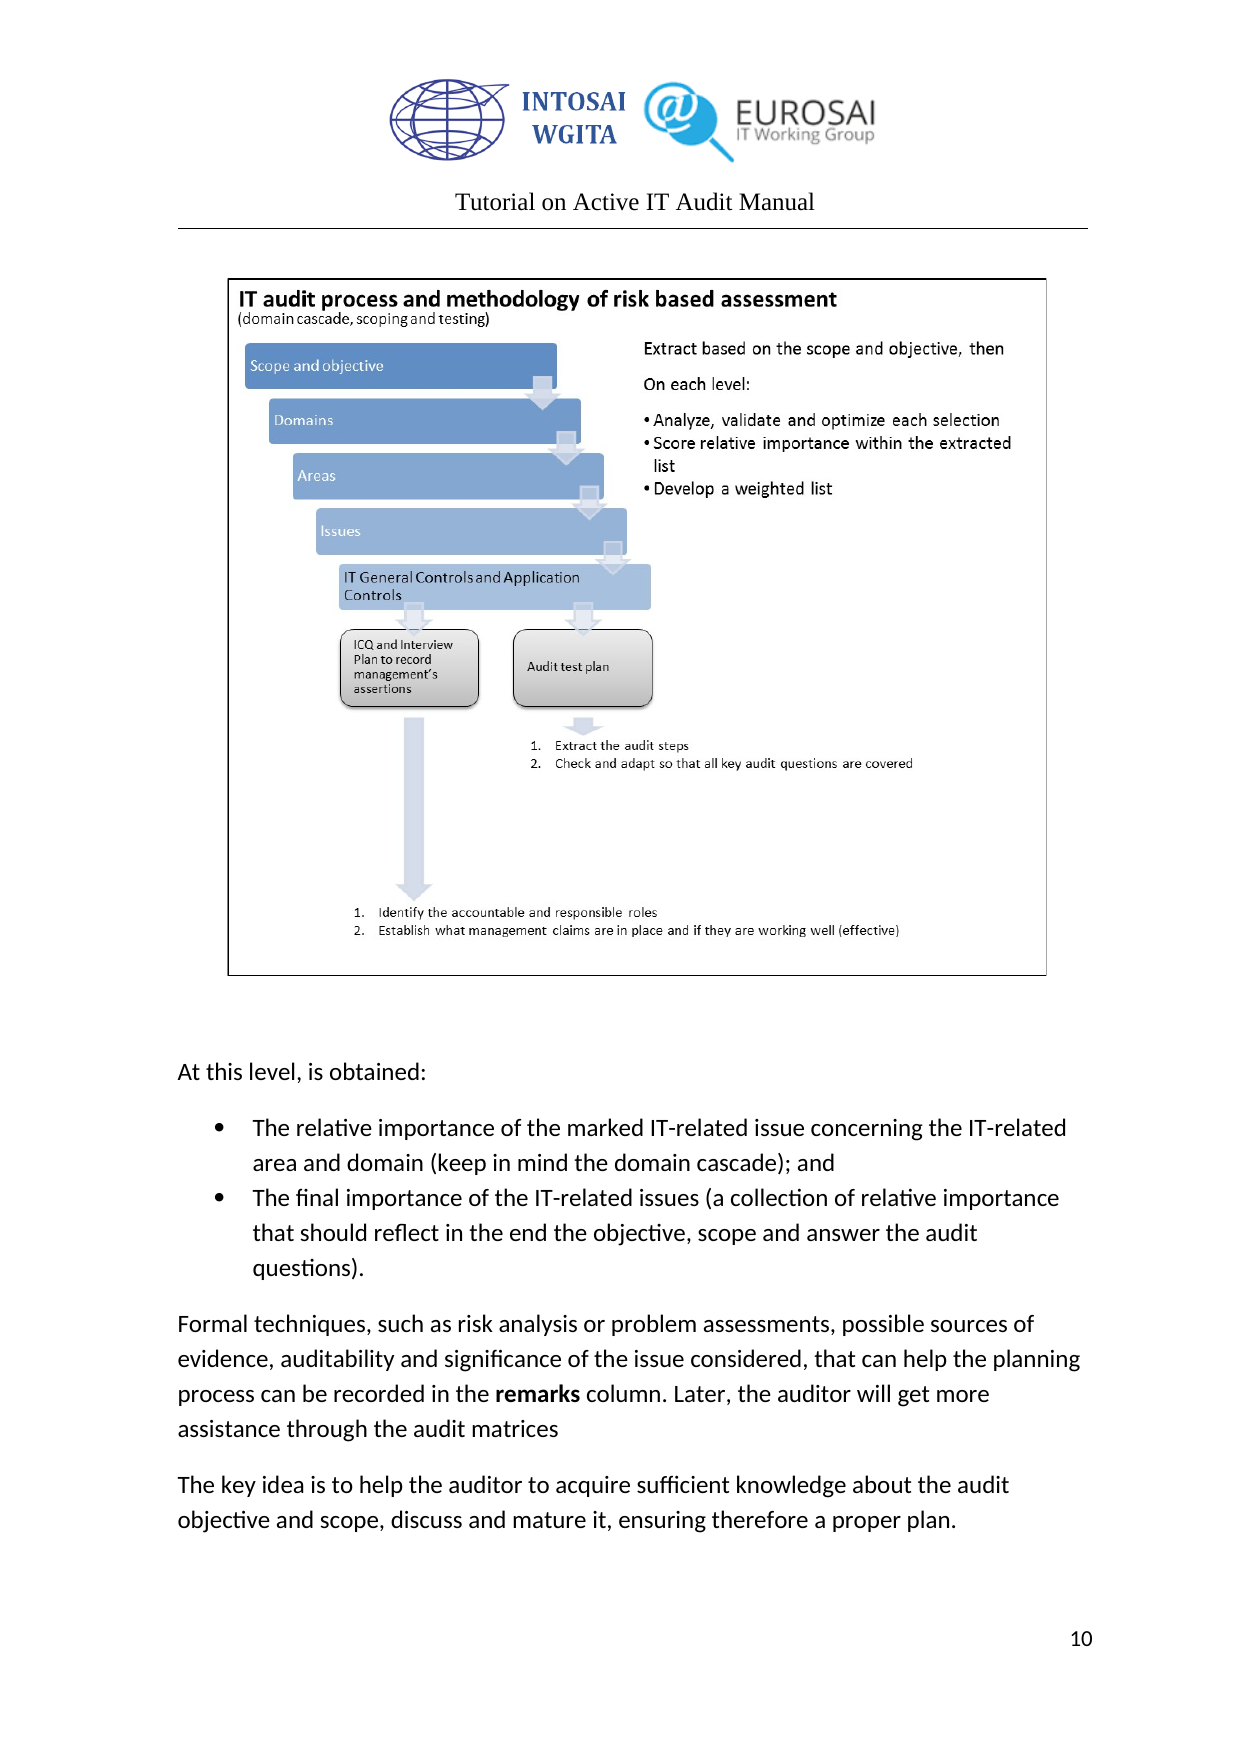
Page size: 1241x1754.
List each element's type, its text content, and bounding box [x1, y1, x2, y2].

text Formal techniques, such as risk analysis or problem assessments, possible sources of evidence, auditability and significance of the issue considered, that can help the planning process can be recorded in the remarks column. Later, the auditor will get more assistance through the audit matrices [177, 1308, 1092, 1444]
picture [223, 276, 1047, 976]
list The final importance of the IT-related issues (a collection of relative importance that should reflect in the end the objective, scope and answer the audit questions). [215, 1182, 1092, 1283]
picture [382, 73, 887, 166]
text The key idea is to help the auditor to acquire sufficient knowledge about the audit objective and scope, discuss and mature it, ensuring therefore a proper plan. [177, 1469, 1092, 1534]
list The relative importance of the marked IT-related issue concerning the IT-related area and domain (keep in mind the domain cascade); and [215, 1112, 1092, 1178]
text At this level, is obtained: [177, 1057, 1092, 1087]
